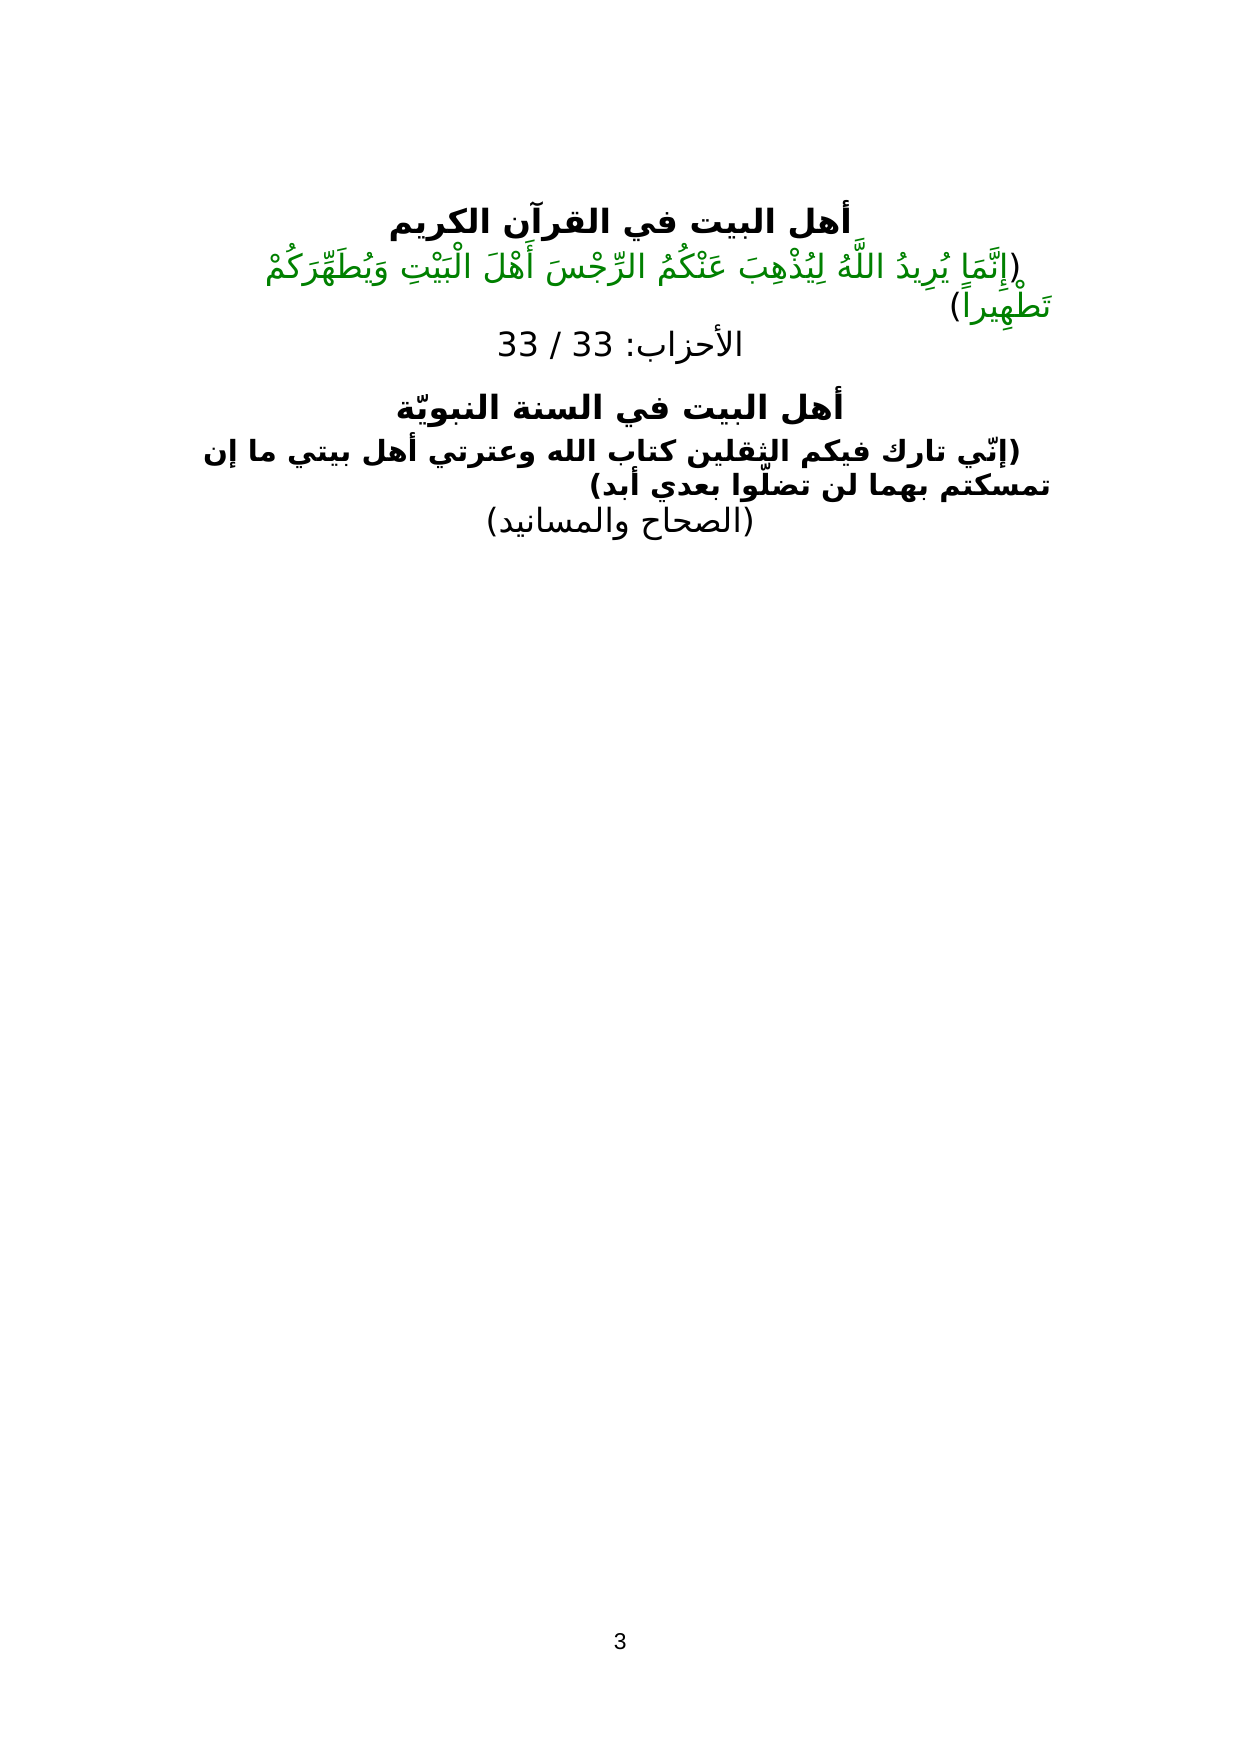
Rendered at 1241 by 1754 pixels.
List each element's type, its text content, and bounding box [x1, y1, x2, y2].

text (إِنَّمَا يُرِيدُ اللَّهُ لِيُذْهِبَ عَنْكُمُ الرِّجْسَ أَهْلَ الْبَيْتِ وَيُطَهِّرَكُمْ تَطْهِيراً) [189, 247, 1051, 325]
text الأحزاب: 33 / 33 [189, 325, 1051, 364]
text (إنّي تارك فيكم الثقلين كتاب الله وعترتي أهل بيتي ما إن تمسكتم بهما لن تضلّوا بعدي أبد) [189, 434, 1051, 502]
text (الصحاح والمسانيد) [189, 502, 1051, 541]
text أهل البيت في السنة النبويّة [189, 389, 1051, 428]
text أهل البيت في القرآن الكريم [189, 202, 1051, 241]
